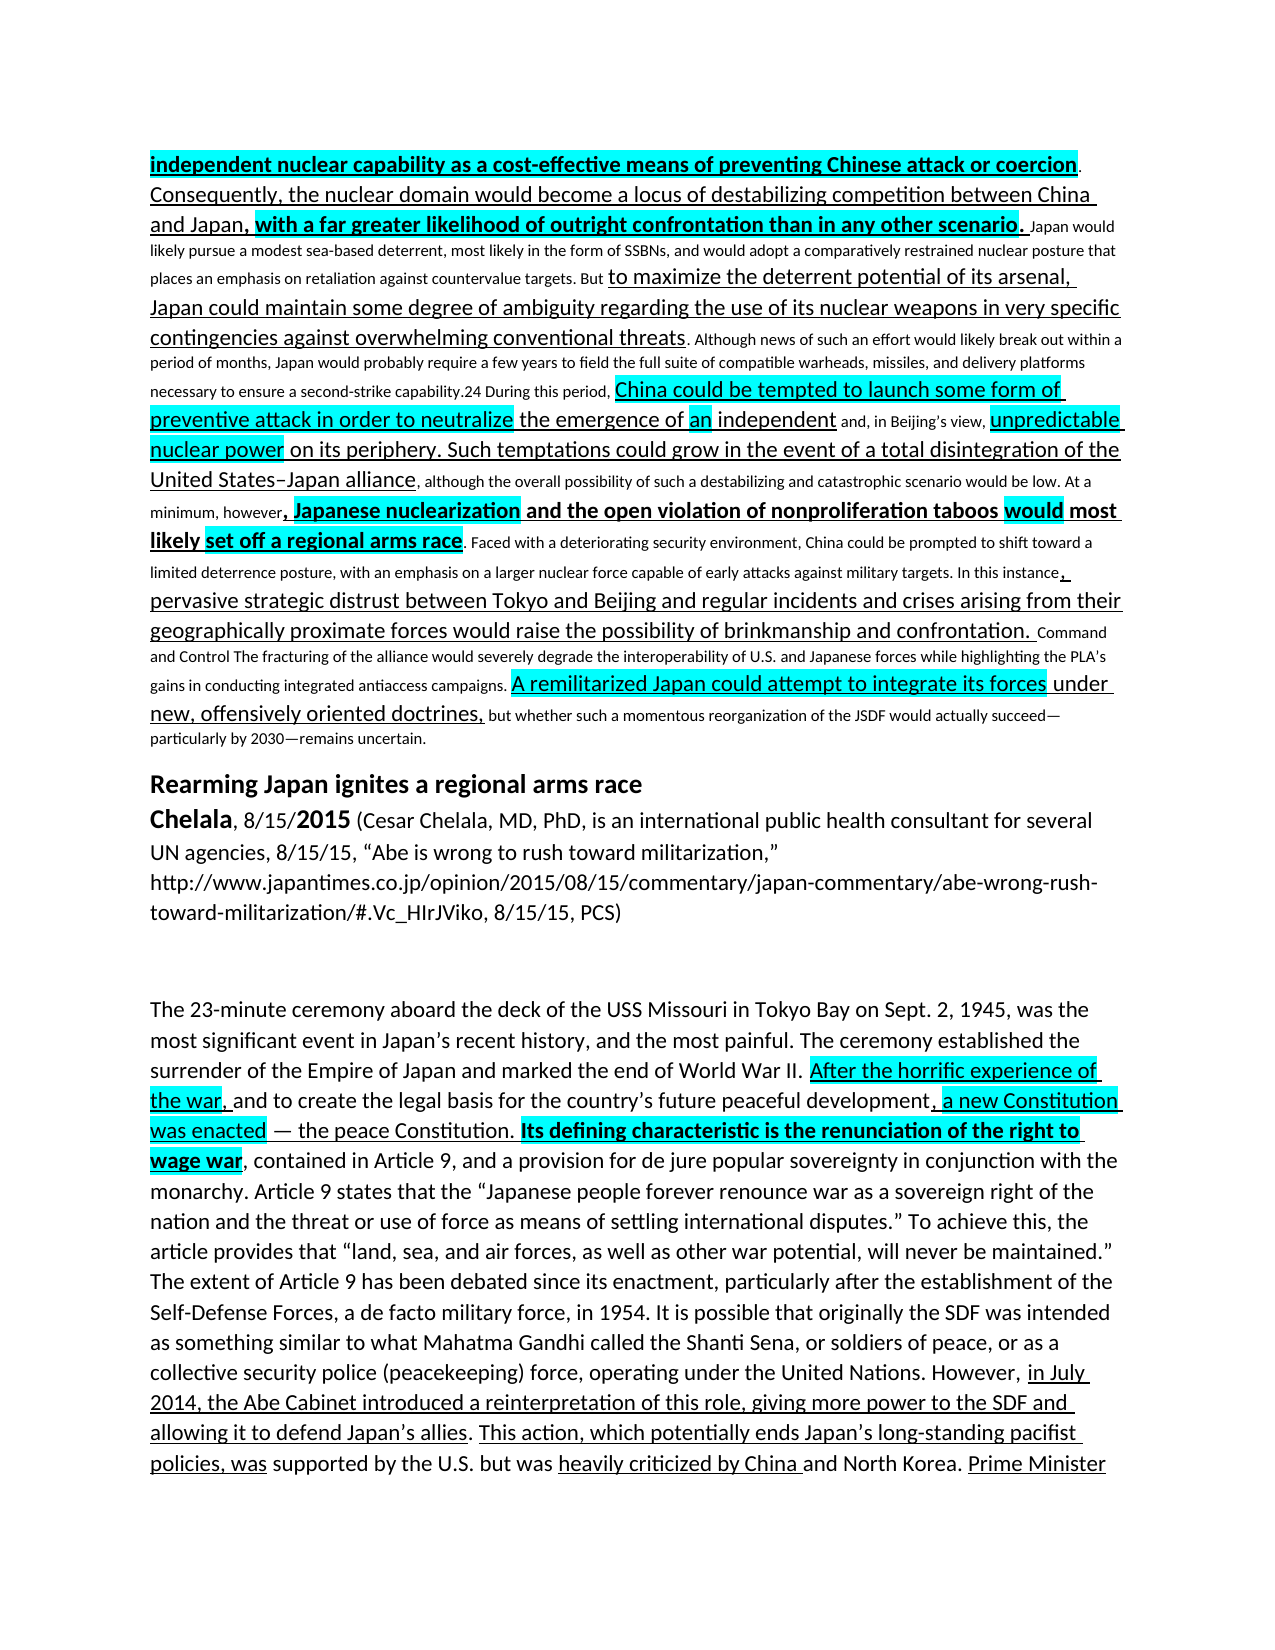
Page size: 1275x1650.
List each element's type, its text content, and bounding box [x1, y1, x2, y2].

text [150, 150, 1125, 749]
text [150, 996, 1125, 1477]
text Chelala, 8/15/2015 (Cesar Chelala, MD, PhD, is an international public health consultant for several UN agencies, 8/15/15, “Abe is wrong to rush toward militarization,” http://www.japantimes.co.jp/opinion/2015/08/15/commentary/japan-commentary/abe-wrong-rush-toward-militarization/#.Vc_HIrJViko, 8/15/15, PCS) [150, 803, 1125, 926]
subtitle Rearming Japan ignites a regional arms race [150, 767, 1125, 800]
